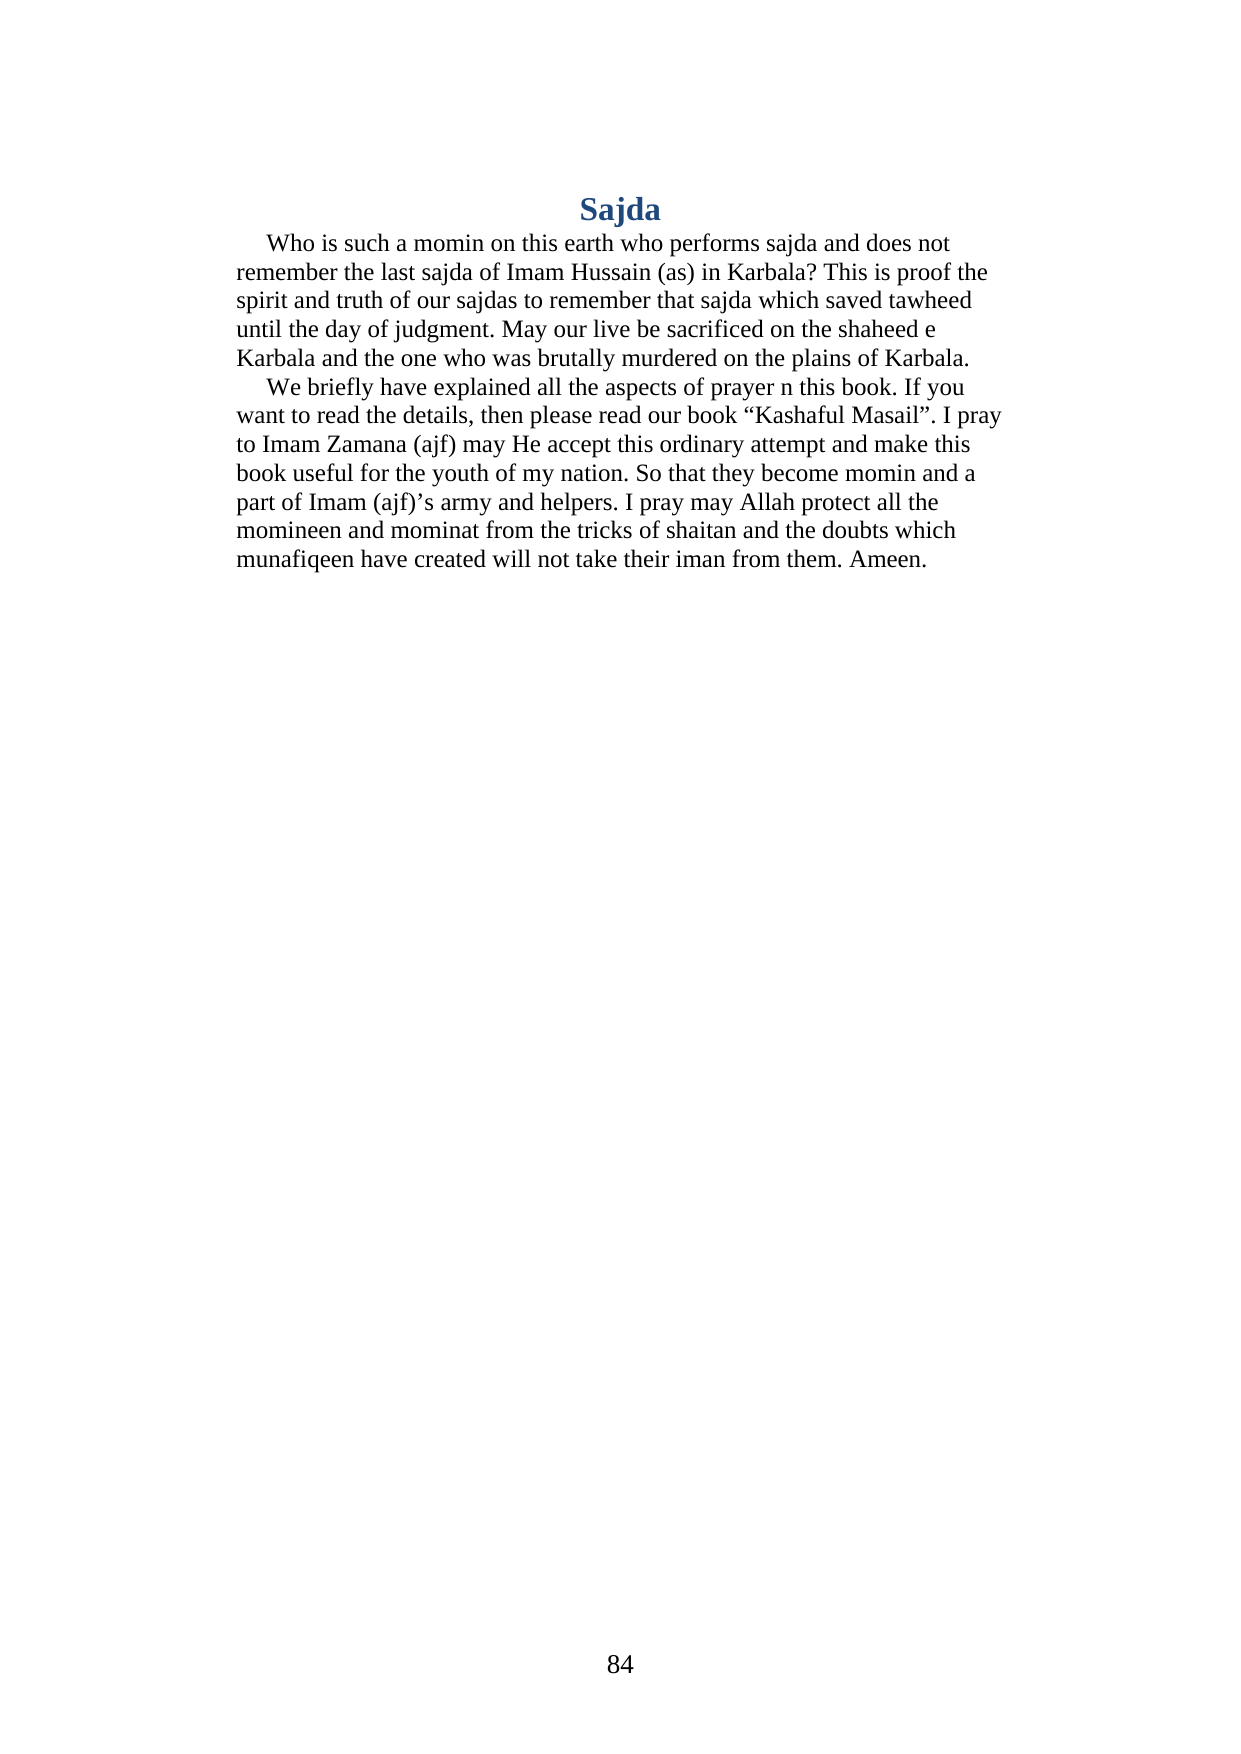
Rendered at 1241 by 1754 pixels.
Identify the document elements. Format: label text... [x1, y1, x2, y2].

subtitle Sajda [236, 190, 1004, 228]
text Who is such a momin on this earth who performs sajda and does not remember the last sajda of Imam Hussain (as) in Karbala? This is proof the spirit and truth of our sajdas to remember that sajda which saved tawheed until the day of judgment. May our live be sacrificed on the shaheed e Karbala and the one who was brutally murdered on the plains of Karbala. [236, 228, 1004, 372]
text We briefly have explained all the aspects of prayer n this book. If you want to read the details, then please read our book “Kashaful Masail”. I pray to Imam Zamana (ajf) may He accept this ordinary attempt and make this book useful for the youth of my nation. So that they become momin and a part of Imam (ajf)’s army and helpers. I pray may Allah protect all the momineen and mominat from the tricks of shaitan and the doubts which munafiqeen have created will not take their iman from them. Ameen. [236, 372, 1004, 573]
